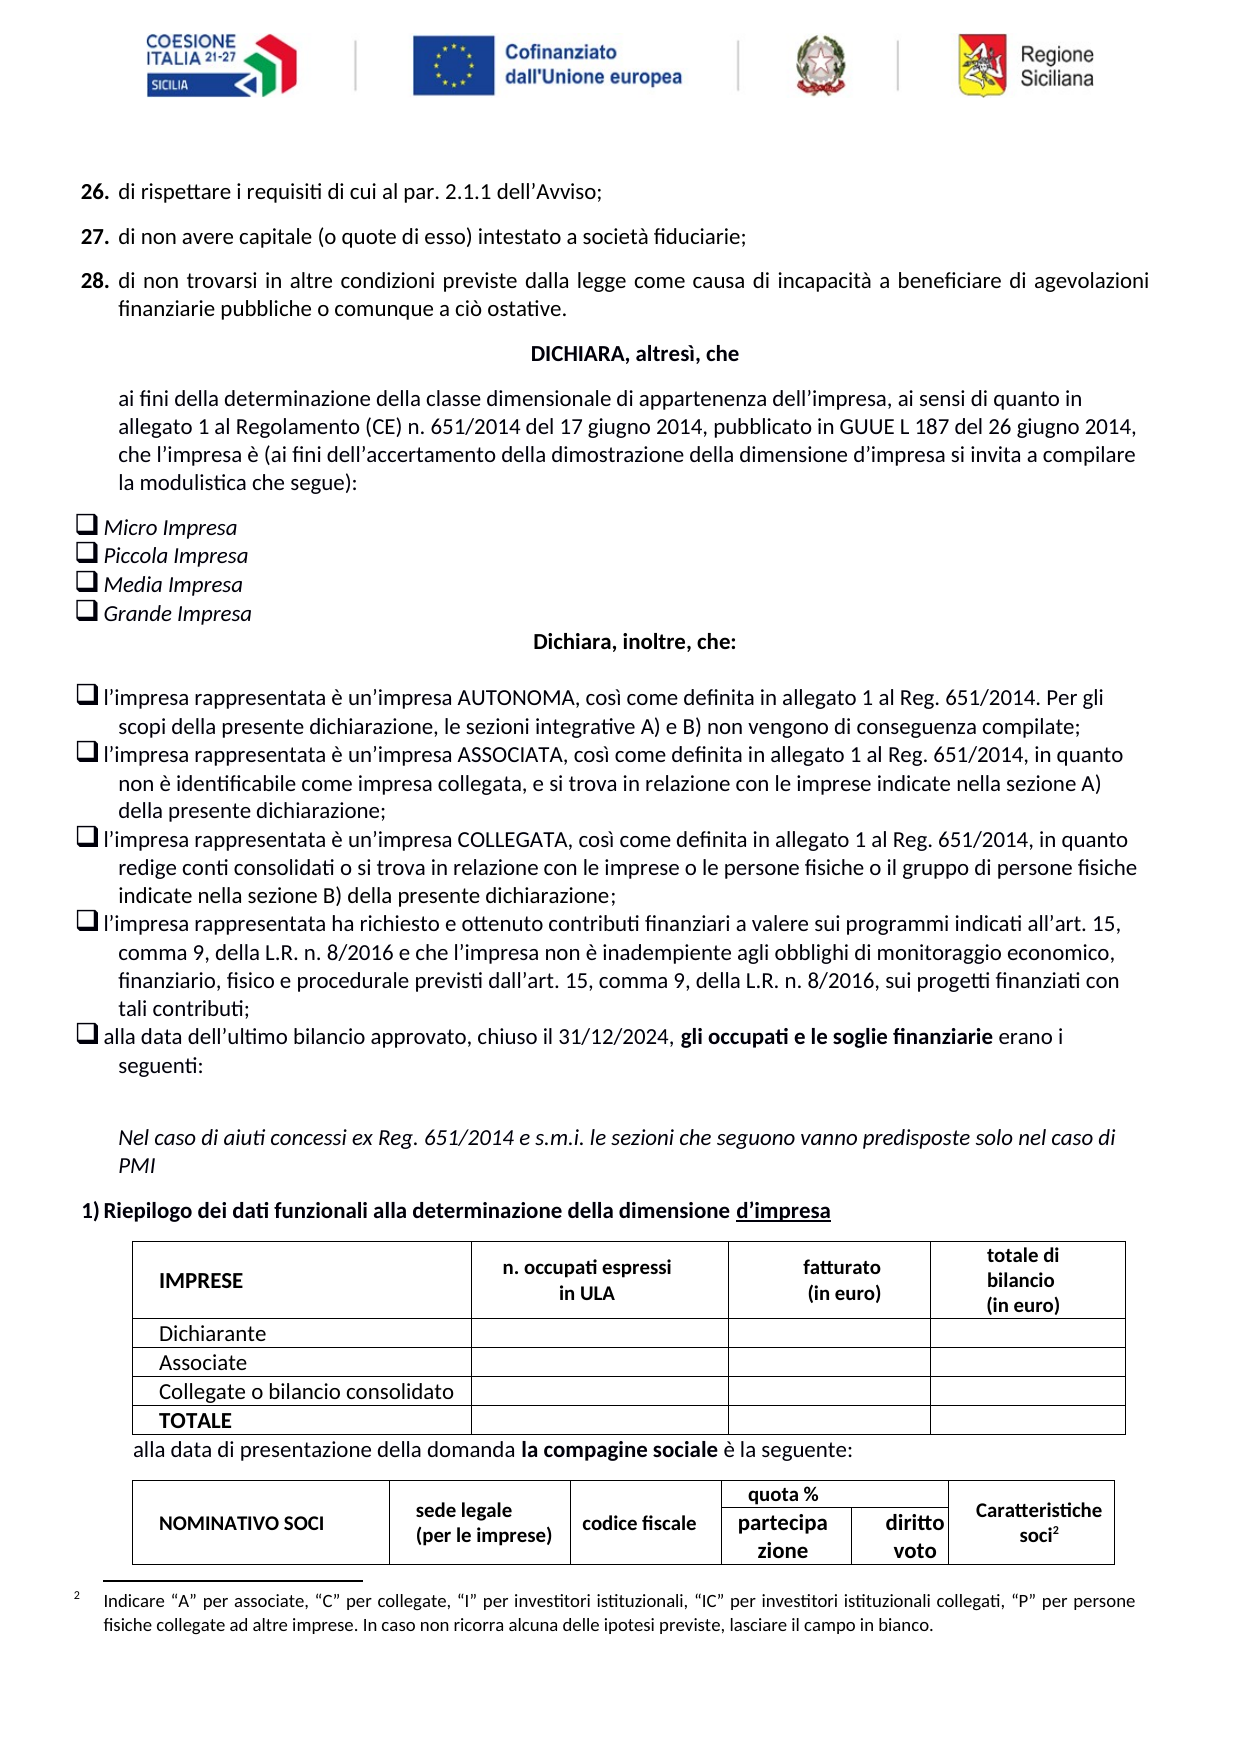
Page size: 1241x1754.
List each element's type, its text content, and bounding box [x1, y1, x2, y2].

table_header IMPRESE [133, 1242, 471, 1318]
list l’impresa rappresentata è un’impresa COLLEGATA, così come definita in allegato 1 al Reg. 651/2014, in quanto redige conti consolidati o si trova in relazione con le imprese o le persone fisiche o il gruppo di persone fisiche indicate nella sezione B) della presente dichiarazione; [74, 825, 1152, 909]
table_cell [931, 1348, 1125, 1376]
table_header n. occupati espressi in ULA [472, 1242, 728, 1318]
list Micro Impresa [74, 513, 1152, 541]
table_cell [931, 1377, 1125, 1405]
list Riepilogo dei dati funzionali alla determinazione della dimensione d’impresa [81, 1196, 1152, 1224]
table_cell Dichiarante [133, 1319, 471, 1347]
list alla data dell’ultimo bilancio approvato, chiuso il 31/12/2024, gli occupati e le soglie finanziarie erano i seguenti: [74, 1022, 1152, 1079]
table_cell TOTALE [133, 1406, 471, 1434]
table_cell Collegate o bilancio consolidato [133, 1377, 471, 1405]
table_cell [729, 1348, 930, 1376]
table_header fatturato (in euro) [729, 1242, 930, 1318]
table_cell partecipazione [722, 1508, 851, 1564]
list l’impresa rappresentata è un’impresa ASSOCIATA, così come definita in allegato 1 al Reg. 651/2014, in quanto non è identificabile come impresa collegata, e si trova in relazione con le imprese indicate nella sezione A) della presente dichiarazione; [74, 740, 1152, 825]
table_cell Associate [133, 1348, 471, 1376]
list l’impresa rappresentata ha richiesto e ottenuto contributi finanziari a valere sui programmi indicati all’art. 15, comma 9, della L.R. n. 8/2016 e che l’impresa non è inadempiente agli obblighi di monitoraggio economico, finanziario, fisico e procedurale previsti dall’art. 15, comma 9, della L.R. n. 8/2016, sui progetti finanziati con tali contributi; [74, 909, 1152, 1022]
list di non avere capitale (o quote di esso) intestato a società fiduciarie; [81, 222, 1152, 250]
table_header totale di bilancio (in euro) [931, 1242, 1125, 1318]
table_header Caratteristiche soci [949, 1481, 1114, 1564]
table_cell [472, 1406, 728, 1434]
list l’impresa rappresentata è un’impresa AUTONOMA, così come definita in allegato 1 al Reg. 651/2014. Per gli scopi della presente dichiarazione, le sezioni integrative A) e B) non vengono di conseguenza compilate; [74, 683, 1152, 740]
table_cell [729, 1406, 930, 1434]
picture [146, 33, 1094, 98]
text Dichiara, inoltre, che: [118, 627, 1152, 655]
list Piccola Impresa [74, 541, 1152, 570]
list Media Impresa [74, 570, 1152, 599]
table_header NOMINATIVO SOCI [133, 1481, 389, 1564]
table_cell [472, 1319, 728, 1347]
list alla data di presentazione della domanda la compagine sociale è la seguente: [118, 1435, 1152, 1463]
table_header sede legale (per le imprese) [390, 1481, 570, 1564]
table_cell [729, 1319, 930, 1347]
list Nel caso di aiuti concessi ex Reg. 651/2014 e s.m.i. le sezioni che seguono vanno predisposte solo nel caso di PMI [118, 1123, 1152, 1179]
list DICHIARA, altresì, che [118, 339, 1152, 367]
table_cell diritto voto [852, 1508, 948, 1564]
list di non trovarsi in altre condizioni previste dalla legge come causa di incapacità a beneficiare di agevolazioni finanziarie pubbliche o comunque a ciò ostative. [81, 267, 1152, 323]
table_cell [729, 1377, 930, 1405]
list ai fini della determinazione della classe dimensionale di appartenenza dell’impresa, ai sensi di quanto in allegato 1 al Regolamento (CE) n. 651/2014 del 17 giugno 2014, pubblicato in GUUE L 187 del 26 giugno 2014, che l’impresa è (ai fini dell’accertamento della dimostrazione della dimensione d’impresa si invita a compilare la modulistica che segue): [118, 384, 1152, 496]
list Grande Impresa [74, 599, 1152, 627]
list di rispettare i requisiti di cui al par. 2.1.1 dell’Avviso; [81, 177, 1152, 205]
table_cell [472, 1348, 728, 1376]
table_header codice fiscale [571, 1481, 721, 1564]
table_cell [472, 1377, 728, 1405]
table_cell [931, 1319, 1125, 1347]
table_header quota % [722, 1481, 948, 1507]
table_cell [931, 1406, 1125, 1434]
